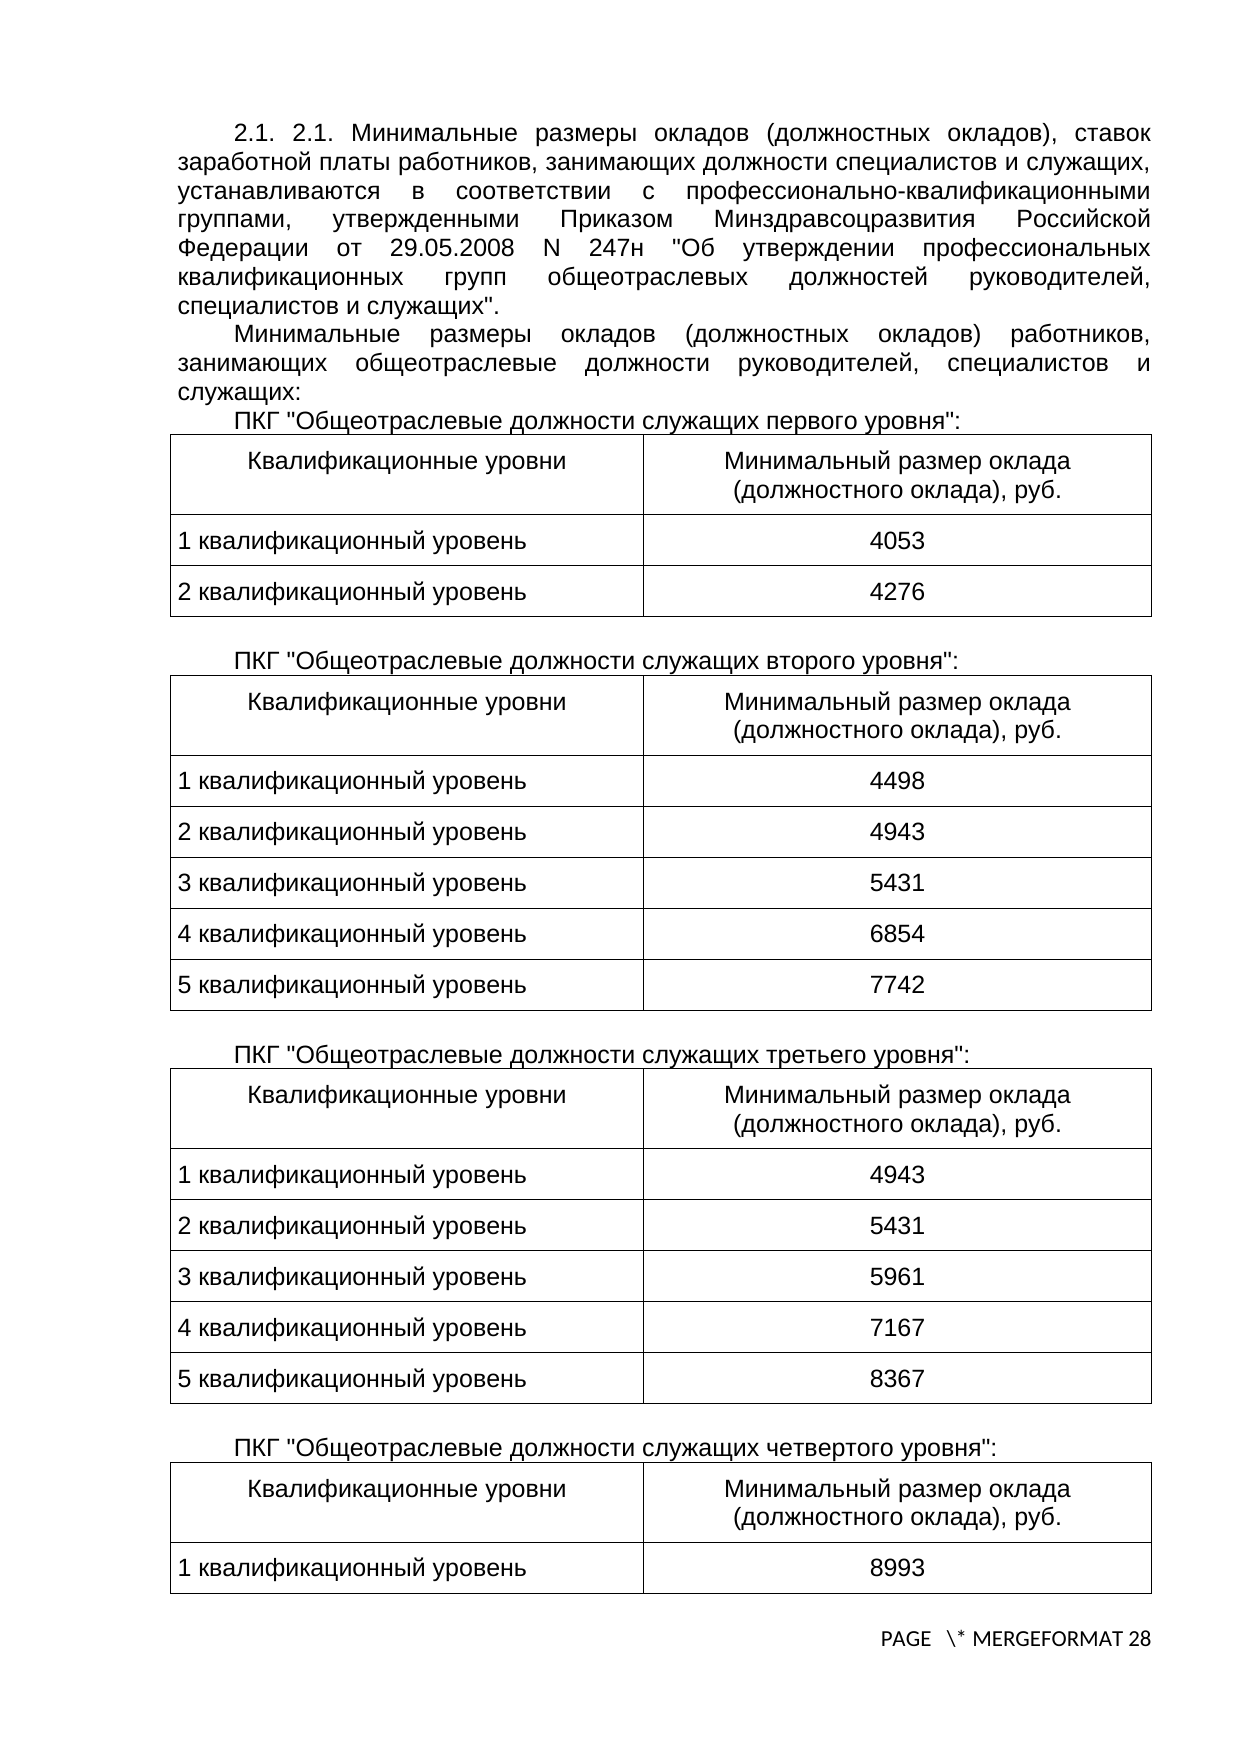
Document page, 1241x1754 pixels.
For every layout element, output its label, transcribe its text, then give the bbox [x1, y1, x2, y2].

table_cell 1 квалификационный уровень [171, 756, 643, 806]
table_cell 5431 [644, 1200, 1151, 1250]
table_cell 5 квалификационный уровень [171, 960, 643, 1010]
text ПКГ "Общеотраслевые должности служащих третьего уровня": [177, 1039, 1152, 1068]
table_header Минимальный размер оклада (должностного оклада), руб. [644, 1069, 1151, 1148]
table_header Квалификационные уровни [171, 1069, 643, 1148]
table_cell 4 квалификационный уровень [171, 909, 643, 959]
table_cell 5 квалификационный уровень [171, 1353, 643, 1403]
table_cell 4 квалификационный уровень [171, 1302, 643, 1352]
text 2.1. 2.1. Минимальные размеры окладов (должностных окладов), ставок заработной платы работников, занимающих должности специалистов и служащих, устанавливаются в соответствии с профессионально-квалификационными группами, утвержденными Приказом Минздравсоцразвития Российской Федерации от 29.05.2008 N 247н "Об утверждении профессиональных квалификационных групп общеотраслевых должностей руководителей, специалистов и служащих". [177, 118, 1152, 319]
table_header Минимальный размер оклада (должностного оклада), руб. [644, 435, 1151, 514]
table_cell 1 квалификационный уровень [171, 515, 643, 565]
table_cell 4943 [644, 807, 1151, 857]
table_cell 2 квалификационный уровень [171, 1200, 643, 1250]
text Минимальные размеры окладов (должностных окладов) работников, занимающих общеотраслевые должности руководителей, специалистов и служащих: [177, 319, 1152, 406]
table_cell 1 квалификационный уровень [171, 1149, 643, 1199]
table_header Минимальный размер оклада (должностного оклада), руб. [644, 1463, 1151, 1542]
table_cell 8993 [644, 1543, 1151, 1593]
text ПКГ "Общеотраслевые должности служащих первого уровня": [177, 406, 1152, 434]
table_header Минимальный размер оклада (должностного оклада), руб. [644, 676, 1151, 754]
table_cell 3 квалификационный уровень [171, 1251, 643, 1301]
table_header Квалификационные уровни [171, 676, 643, 754]
table_cell 4053 [644, 515, 1151, 565]
table_cell 7167 [644, 1302, 1151, 1352]
table_cell 5431 [644, 858, 1151, 908]
table_cell 8367 [644, 1353, 1151, 1403]
table_cell 5961 [644, 1251, 1151, 1301]
table_cell 2 квалификационный уровень [171, 566, 643, 616]
table_cell 7742 [644, 960, 1151, 1010]
text ПКГ "Общеотраслевые должности служащих четвертого уровня": [177, 1433, 1152, 1462]
table_header Квалификационные уровни [171, 1463, 643, 1542]
table_cell 2 квалификационный уровень [171, 807, 643, 857]
table_cell 1 квалификационный уровень [171, 1543, 643, 1593]
table_cell 6854 [644, 909, 1151, 959]
table_cell 4943 [644, 1149, 1151, 1199]
table_header Квалификационные уровни [171, 435, 643, 514]
table_cell 4276 [644, 566, 1151, 616]
table_cell 3 квалификационный уровень [171, 858, 643, 908]
text ПКГ "Общеотраслевые должности служащих второго уровня": [177, 646, 1152, 675]
table_cell 4498 [644, 756, 1151, 806]
